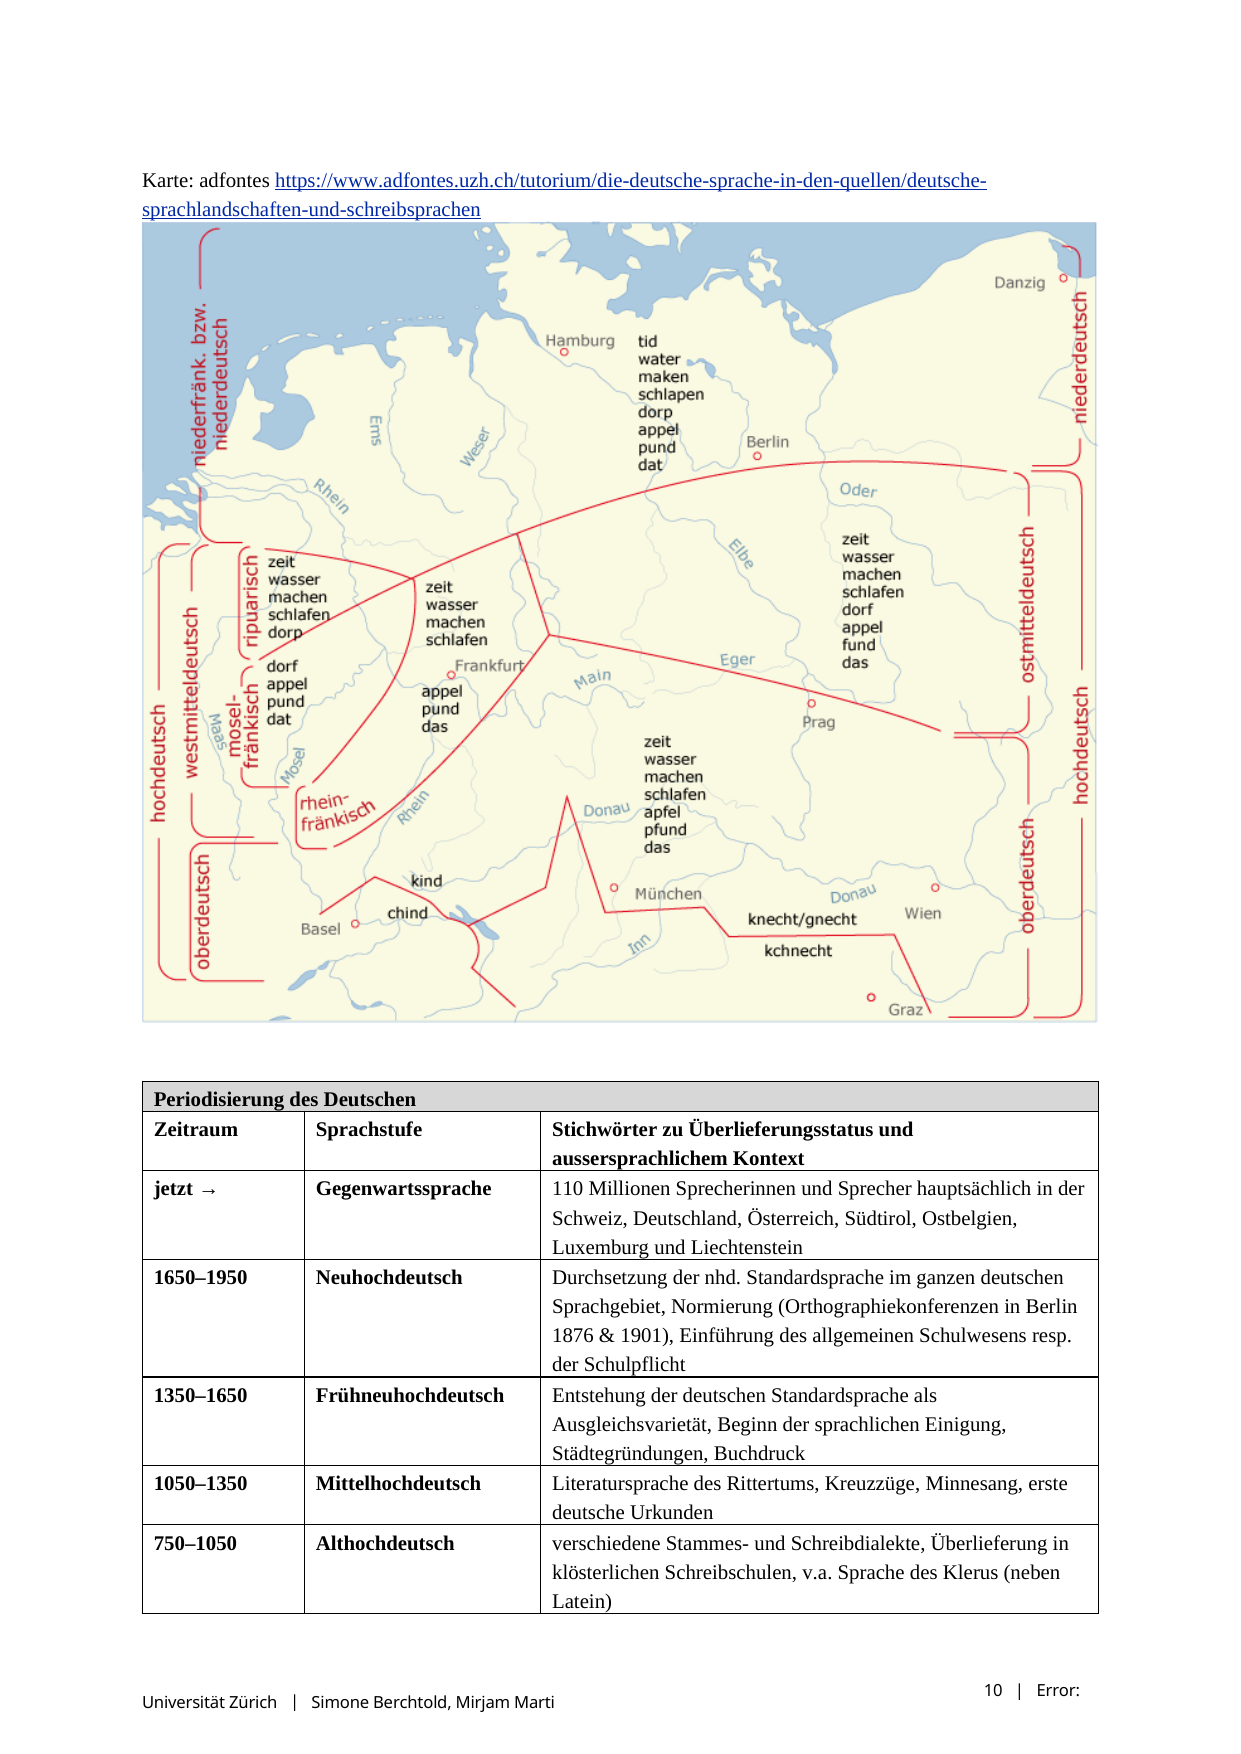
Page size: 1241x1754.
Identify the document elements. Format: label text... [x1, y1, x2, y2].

table_cell Zeitraum [143, 1112, 304, 1170]
table_cell verschiedene Stammes- und Schreibdialekte, Überlieferung in klösterlichen Schreibschulen, v.a. Sprache des Klerus (neben Latein) [541, 1525, 1098, 1613]
table_cell Stichwörter zu Überlieferungsstatus und aussersprachlichem Kontext [541, 1112, 1098, 1170]
table_cell Gegenwartssprache [305, 1171, 540, 1259]
table_cell Entstehung der deutschen Standardsprache als Ausgleichsvarietät, Beginn der sprachlichen Einigung, Städtegründungen, Buchdruck [541, 1378, 1098, 1465]
table_cell 750–1050 [143, 1525, 304, 1613]
table_cell jetzt → [143, 1171, 304, 1259]
text Karte: adfontes https://www.adfontes.uzh.ch/tutorium/die-deutsche-sprache-in-den-quellen/deutsche-sprachlandschaften-und-schreibsprachen [142, 163, 1098, 221]
table_cell Literatursprache des Rittertums, Kreuzzüge, Minnesang, erste deutsche Urkunden [541, 1466, 1098, 1524]
table_cell 1050–1350 [143, 1466, 304, 1524]
table_cell Althochdeutsch [305, 1525, 540, 1613]
table_cell 1650–1950 [143, 1260, 304, 1376]
picture [141, 221, 1099, 1023]
table_cell Durchsetzung der nhd. Standardsprache im ganzen deutschen Sprachgebiet, Normierung (Orthographiekonferenzen in Berlin 1876 & 1901), Einführung des allgemeinen Schulwesens resp. der Schulpflicht [541, 1260, 1098, 1376]
table_cell Sprachstufe [305, 1112, 540, 1170]
table_cell Frühneuhochdeutsch [305, 1378, 540, 1465]
table_cell 110 Millionen Sprecherinnen und Sprecher hauptsächlich in der Schweiz, Deutschland, Österreich, Südtirol, Ostbelgien, Luxemburg und Liechtenstein [541, 1171, 1098, 1259]
table_cell Neuhochdeutsch [305, 1260, 540, 1376]
table_header Periodisierung des Deutschen [143, 1082, 1098, 1111]
table_cell 1350–1650 [143, 1378, 304, 1465]
table_cell Mittelhochdeutsch [305, 1466, 540, 1524]
